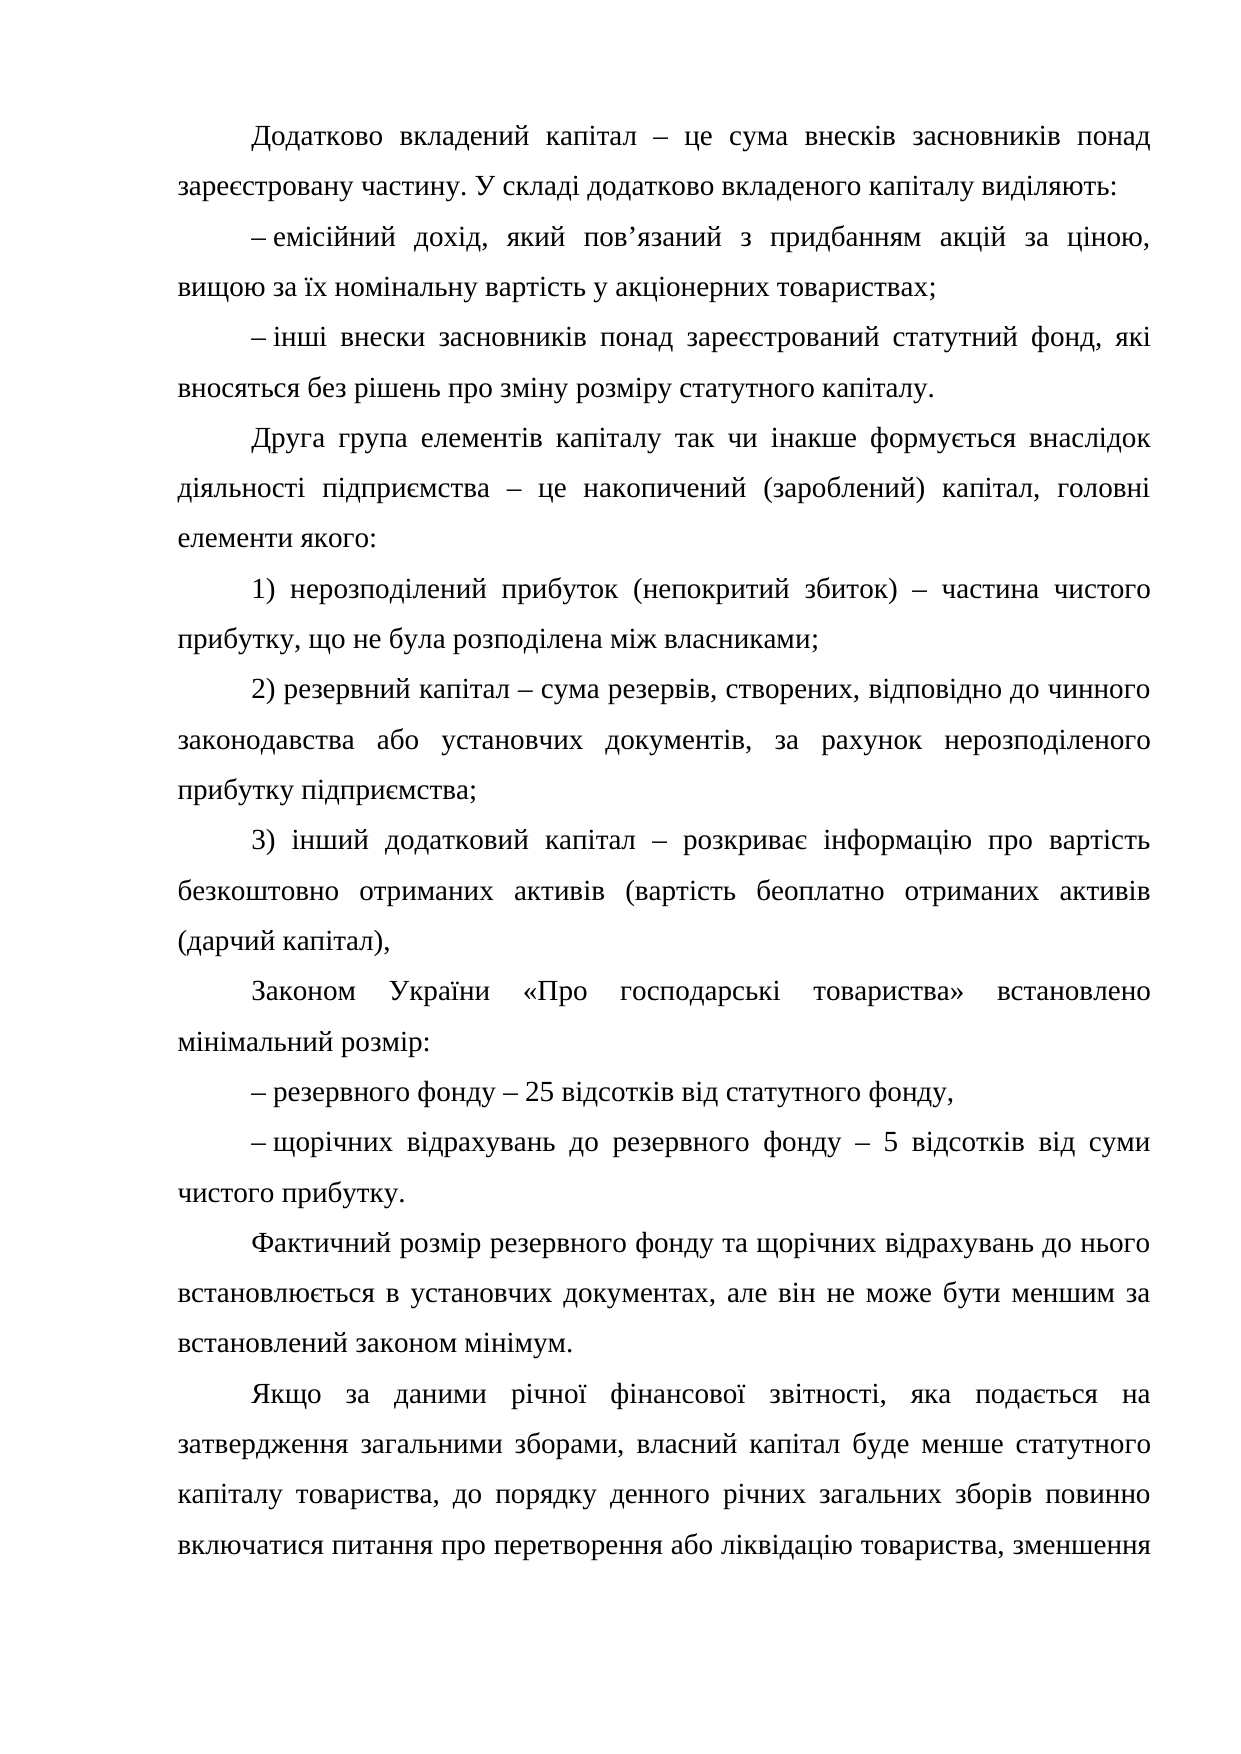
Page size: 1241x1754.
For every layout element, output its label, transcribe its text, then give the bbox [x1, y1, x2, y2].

text 3) інший додатковий капітал – розкриває інформацію про вартість безкоштовно отриманих активів (вартість беоплатно отриманих активів (дарчий капітал), [177, 822, 1152, 957]
text Законом України «Про господарські товариства» встановлено мінімальний розмір: [177, 973, 1152, 1057]
text 2) резервний капітал – сума резервів, створених, відповідно до чинного законодавства або установчих документів, за рахунок нерозподіленого прибутку підприємства; [177, 672, 1152, 806]
text 1) нерозподілений прибуток (непокритий збиток) – частина чистого прибутку, що не була розподілена між власниками; [177, 571, 1152, 655]
text – емісійний дохід, який пов’язаний з придбанням акцій за ціною, вищою за їх номінальну вартість у акціонерних товариствах; [177, 219, 1152, 303]
text Друга група елементів капіталу так чи інакше формується внаслідок діяльності підприємства – це накопичений (зароблений) капітал, головні елементи якого: [177, 420, 1152, 554]
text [177, 1376, 1152, 1560]
text – резервного фонду – 25 відсотків від статутного фонду, [177, 1074, 1152, 1108]
text Фактичний розмір резервного фонду та щорічних відрахувань до нього встановлюється в установчих документах, але він не може бути меншим за встановлений законом мінімум. [177, 1225, 1152, 1359]
text – інші внески засновників понад зареєстрований статутний фонд, які вносяться без рішень про зміну розміру статутного капіталу. [177, 319, 1152, 403]
text – щорічних відрахувань до резервного фонду – 5 відсотків від суми чистого прибутку. [177, 1124, 1152, 1208]
text Додатково вкладений капітал – це сума внесків засновників понад зареєстровану частину. У складі додатково вкладеного капіталу виділяють: [177, 118, 1152, 202]
